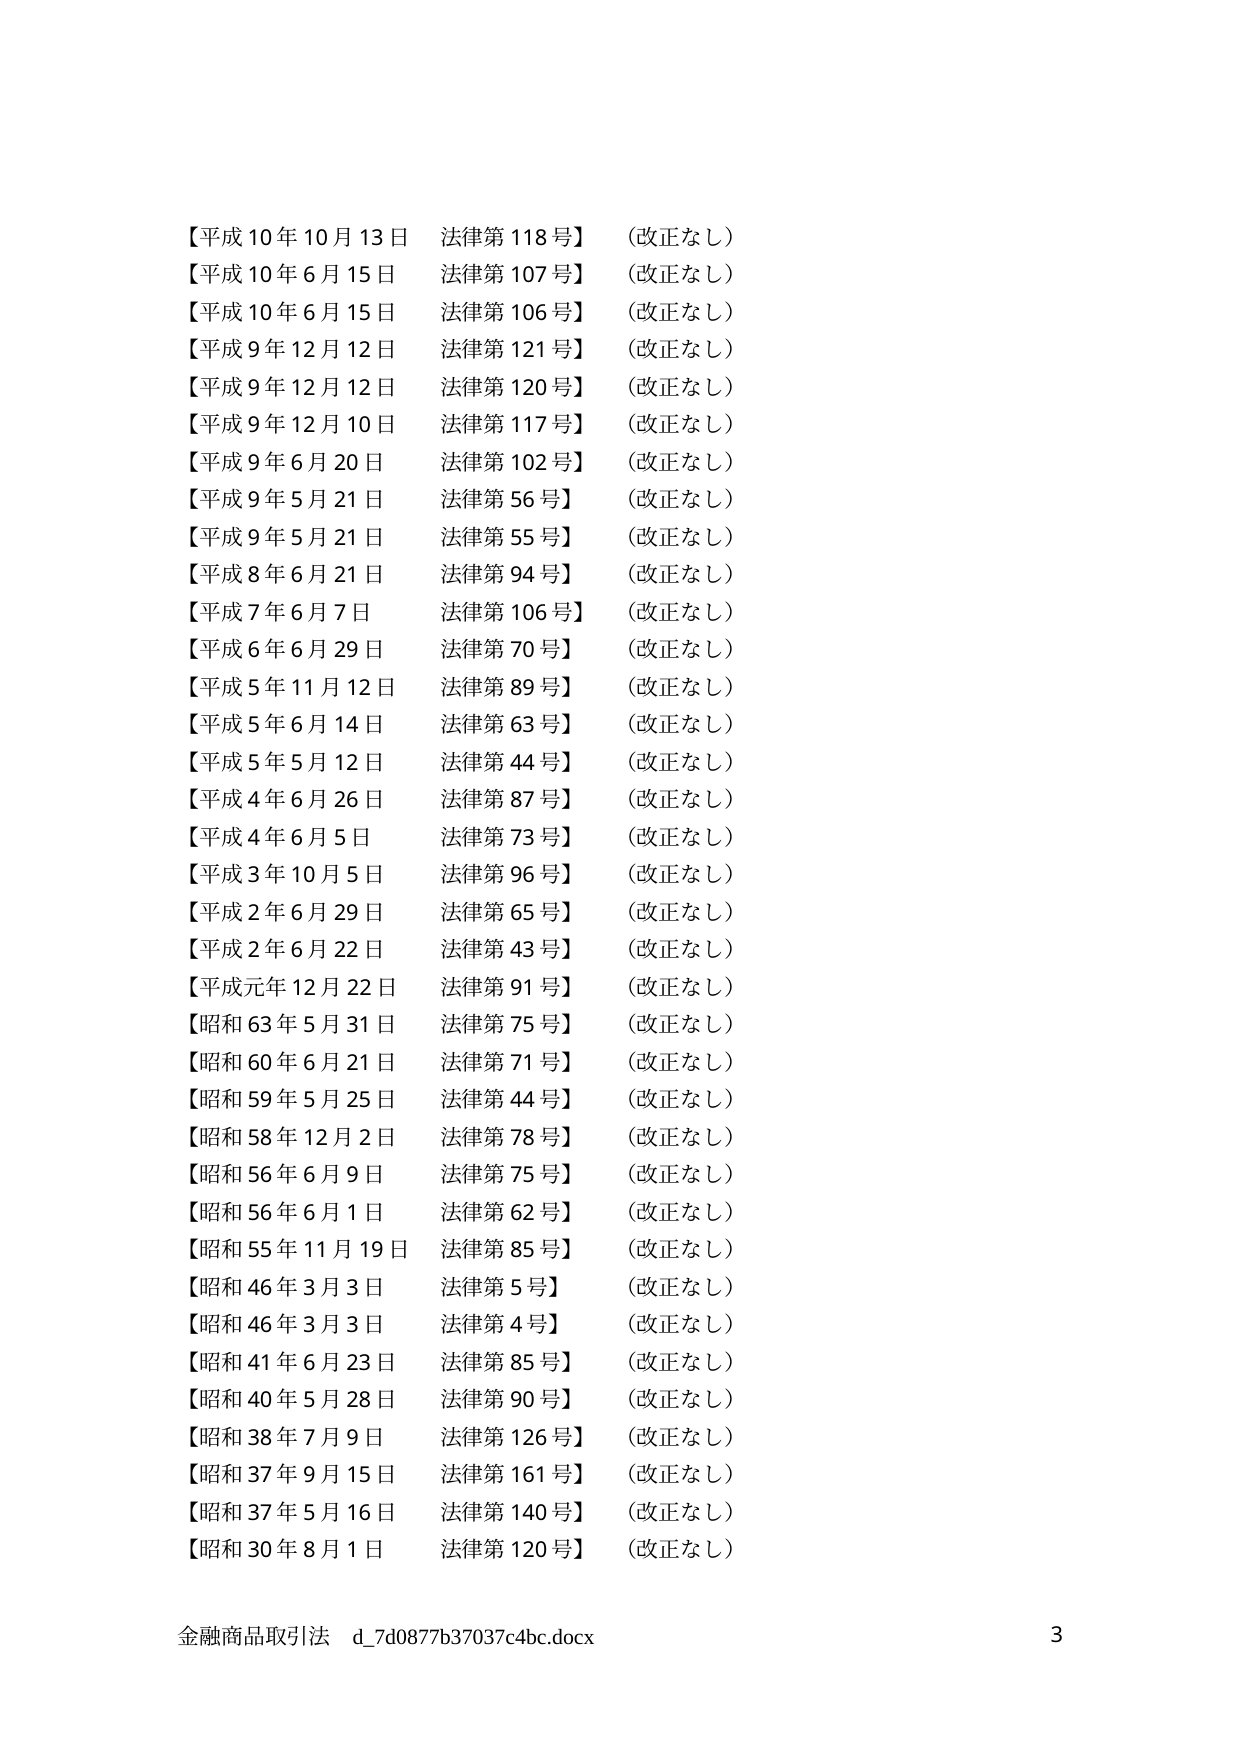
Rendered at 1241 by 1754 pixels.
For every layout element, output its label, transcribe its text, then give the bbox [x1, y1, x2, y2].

text 【平成2年6月29日 法律第65号】 （改正なし） [177, 892, 1063, 929]
text 【平成7年6月7日 法律第106号】 （改正なし） [177, 592, 1063, 629]
text 【平成9年12月12日 法律第121号】 （改正なし） [177, 329, 1063, 367]
text 【平成6年6月29日 法律第70号】 （改正なし） [177, 629, 1063, 667]
text 【昭和37年5月16日 法律第140号】 （改正なし） [177, 1492, 1063, 1529]
text 【昭和40年5月28日 法律第90号】 （改正なし） [177, 1379, 1063, 1417]
text 【平成9年12月10日 法律第117号】 （改正なし） [177, 404, 1063, 442]
text 【平成5年6月14日 法律第63号】 （改正なし） [177, 704, 1063, 742]
text 【平成4年6月5日 法律第73号】 （改正なし） [177, 817, 1063, 854]
text 【平成元年12月22日 法律第91号】 （改正なし） [177, 967, 1063, 1004]
text 【昭和60年6月21日 法律第71号】 （改正なし） [177, 1042, 1063, 1079]
text 【平成4年6月26日 法律第87号】 （改正なし） [177, 779, 1063, 817]
text 【昭和63年5月31日 法律第75号】 （改正なし） [177, 1004, 1063, 1042]
text 【平成2年6月22日 法律第43号】 （改正なし） [177, 929, 1063, 967]
text 【平成3年10月5日 法律第96号】 （改正なし） [177, 854, 1063, 892]
text 【昭和46年3月3日 法律第5号】 （改正なし） [177, 1267, 1063, 1304]
text 【昭和30年8月1日 法律第120号】 （改正なし） [177, 1529, 1063, 1567]
text 【昭和59年5月25日 法律第44号】 （改正なし） [177, 1079, 1063, 1117]
text 【平成9年6月20日 法律第102号】 （改正なし） [177, 442, 1063, 479]
text 【昭和58年12月2日 法律第78号】 （改正なし） [177, 1117, 1063, 1154]
text 【平成5年11月12日 法律第89号】 （改正なし） [177, 667, 1063, 704]
text 【昭和55年11月19日 法律第85号】 （改正なし） [177, 1229, 1063, 1267]
text 【昭和37年9月15日 法律第161号】 （改正なし） [177, 1454, 1063, 1492]
text 【平成8年6月21日 法律第94号】 （改正なし） [177, 554, 1063, 592]
text 【平成5年5月12日 法律第44号】 （改正なし） [177, 742, 1063, 779]
text 【昭和56年6月1日 法律第62号】 （改正なし） [177, 1192, 1063, 1229]
text 【平成9年5月21日 法律第55号】 （改正なし） [177, 517, 1063, 554]
text 【昭和56年6月9日 法律第75号】 （改正なし） [177, 1154, 1063, 1192]
text 【昭和46年3月3日 法律第4号】 （改正なし） [177, 1304, 1063, 1342]
text 【平成10年6月15日 法律第106号】 （改正なし） [177, 292, 1063, 329]
text 【平成9年12月12日 法律第120号】 （改正なし） [177, 367, 1063, 404]
text 【平成10年10月13日 法律第118号】 （改正なし） [177, 217, 1063, 254]
text 【昭和38年7月9日 法律第126号】 （改正なし） [177, 1417, 1063, 1454]
text 【平成10年6月15日 法律第107号】 （改正なし） [177, 254, 1063, 292]
text 【昭和41年6月23日 法律第85号】 （改正なし） [177, 1342, 1063, 1379]
text 【平成9年5月21日 法律第56号】 （改正なし） [177, 479, 1063, 517]
